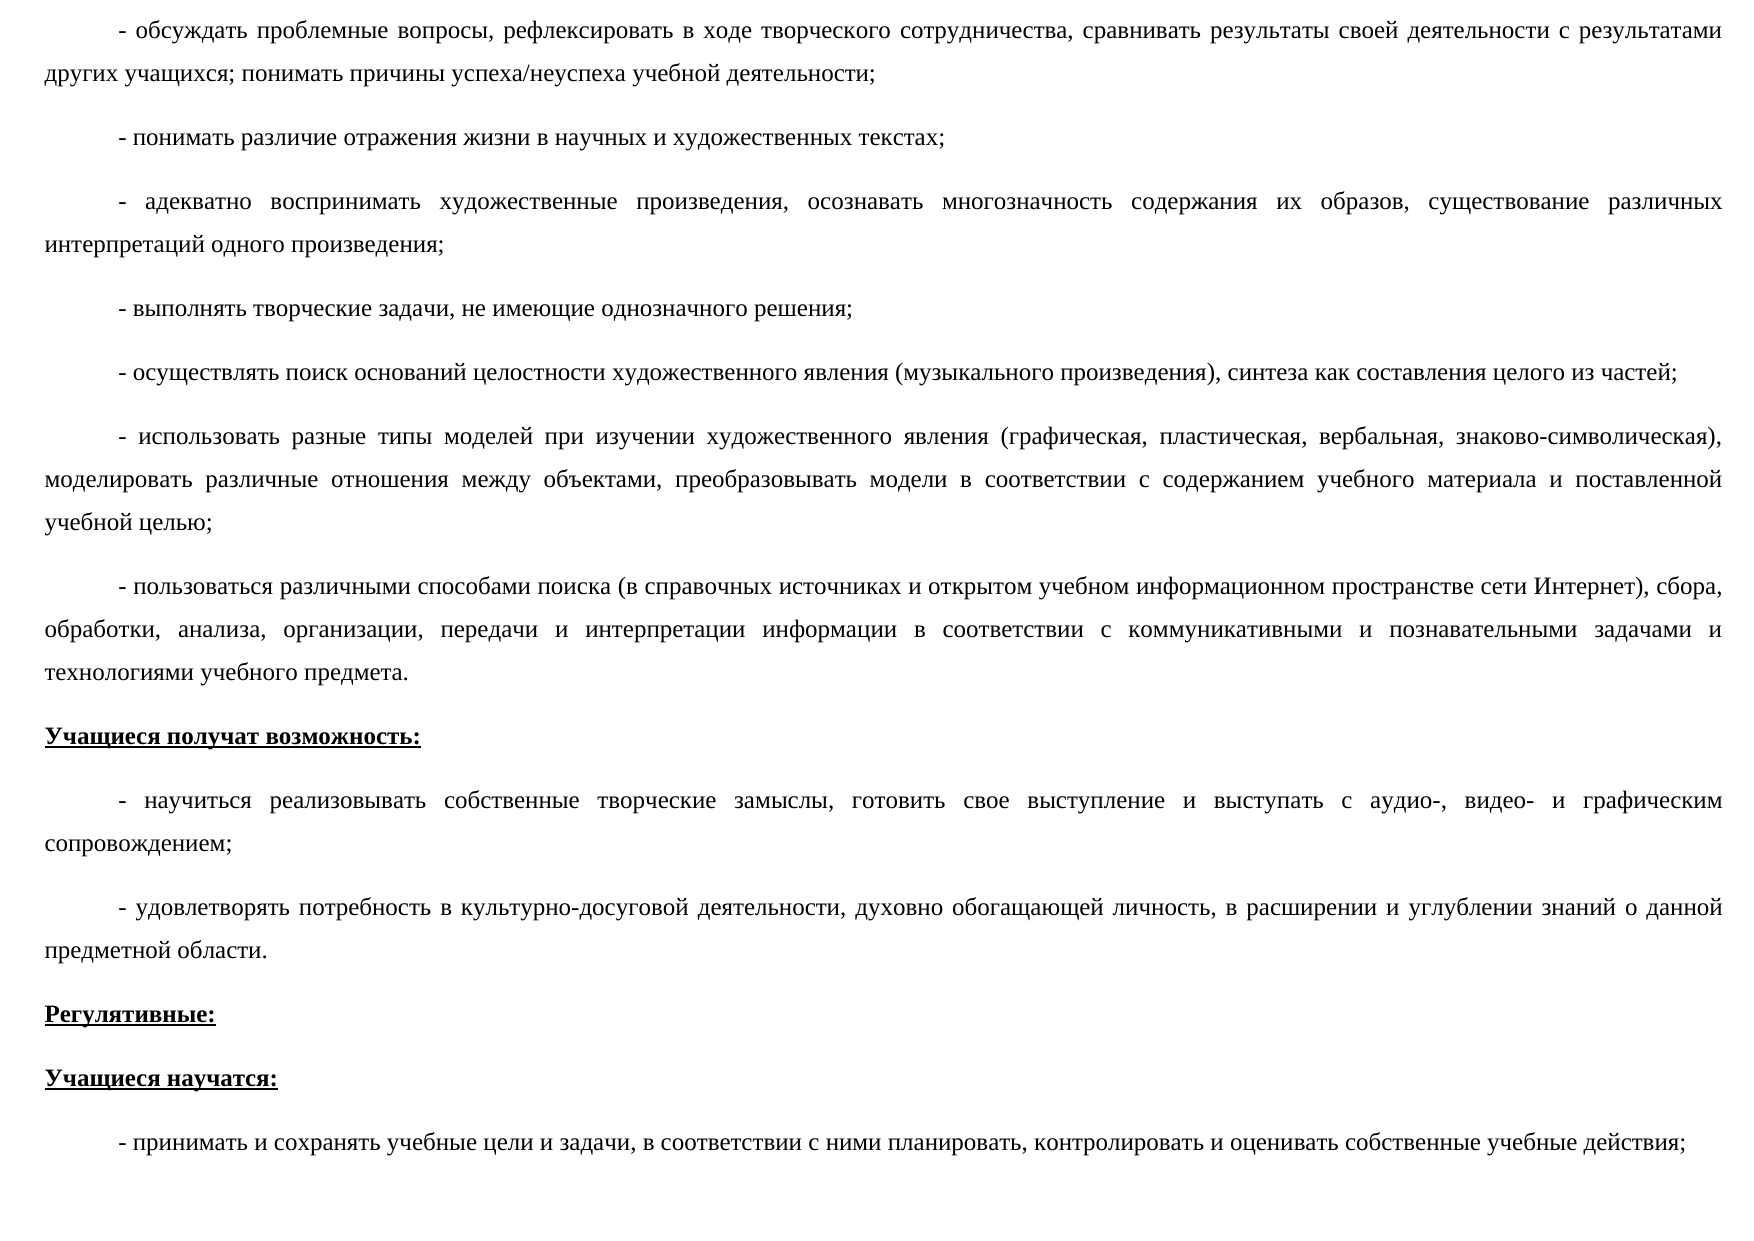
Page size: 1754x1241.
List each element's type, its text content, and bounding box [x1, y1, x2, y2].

text - принимать и сохранять учебные цели и задачи, в соответствии с ними планировать, контролировать и оценивать собственные учебные действия; [44, 1127, 1724, 1156]
text - обсуждать проблемные вопросы, рефлексировать в ходе творческого сотрудничества, сравнивать результаты своей деятельности с результатами других учащихся; понимать причины успеха/неуспеха учебной деятельности; [44, 15, 1724, 87]
text - выполнять творческие задачи, не имеющие однозначного решения; [44, 293, 1724, 322]
text - использовать разные типы моделей при изучении художественного явления (графическая, пластическая, вербальная, знаково-символическая), моделировать различные отношения между объектами, преобразовывать модели в соответствии с содержанием учебного материала и поставленной учебной целью; [44, 421, 1724, 536]
text - понимать различие отражения жизни в научных и художественных текстах; [44, 122, 1724, 151]
text - научиться реализовывать собственные творческие замыслы, готовить свое выступление и выступать с аудио-, видео- и графическим сопровождением; [44, 785, 1724, 857]
text - удовлетворять потребность в культурно-досуговой деятельности, духовно обогащающей личность, в расширении и углублении знаний о данной предметной области. [44, 892, 1724, 964]
text Учащиеся научатся: [44, 1063, 1724, 1092]
text - осуществлять поиск оснований целостности художественного явления (музыкального произведения), синтеза как составления целого из частей; [44, 357, 1724, 386]
text - пользоваться различными способами поиска (в справочных источниках и открытом учебном информационном пространстве сети Интернет), сбора, обработки, анализа, организации, передачи и интерпретации информации в соответствии с коммуникативными и познавательными задачами и технологиями учебного предмета. [44, 571, 1724, 686]
text Регулятивные: [44, 999, 1724, 1028]
text - адекватно воспринимать художественные произведения, осознавать многозначность содержания их образов, существование различных интерпретаций одного произведения; [44, 186, 1724, 258]
text Учащиеся получат возможность: [44, 721, 1724, 750]
